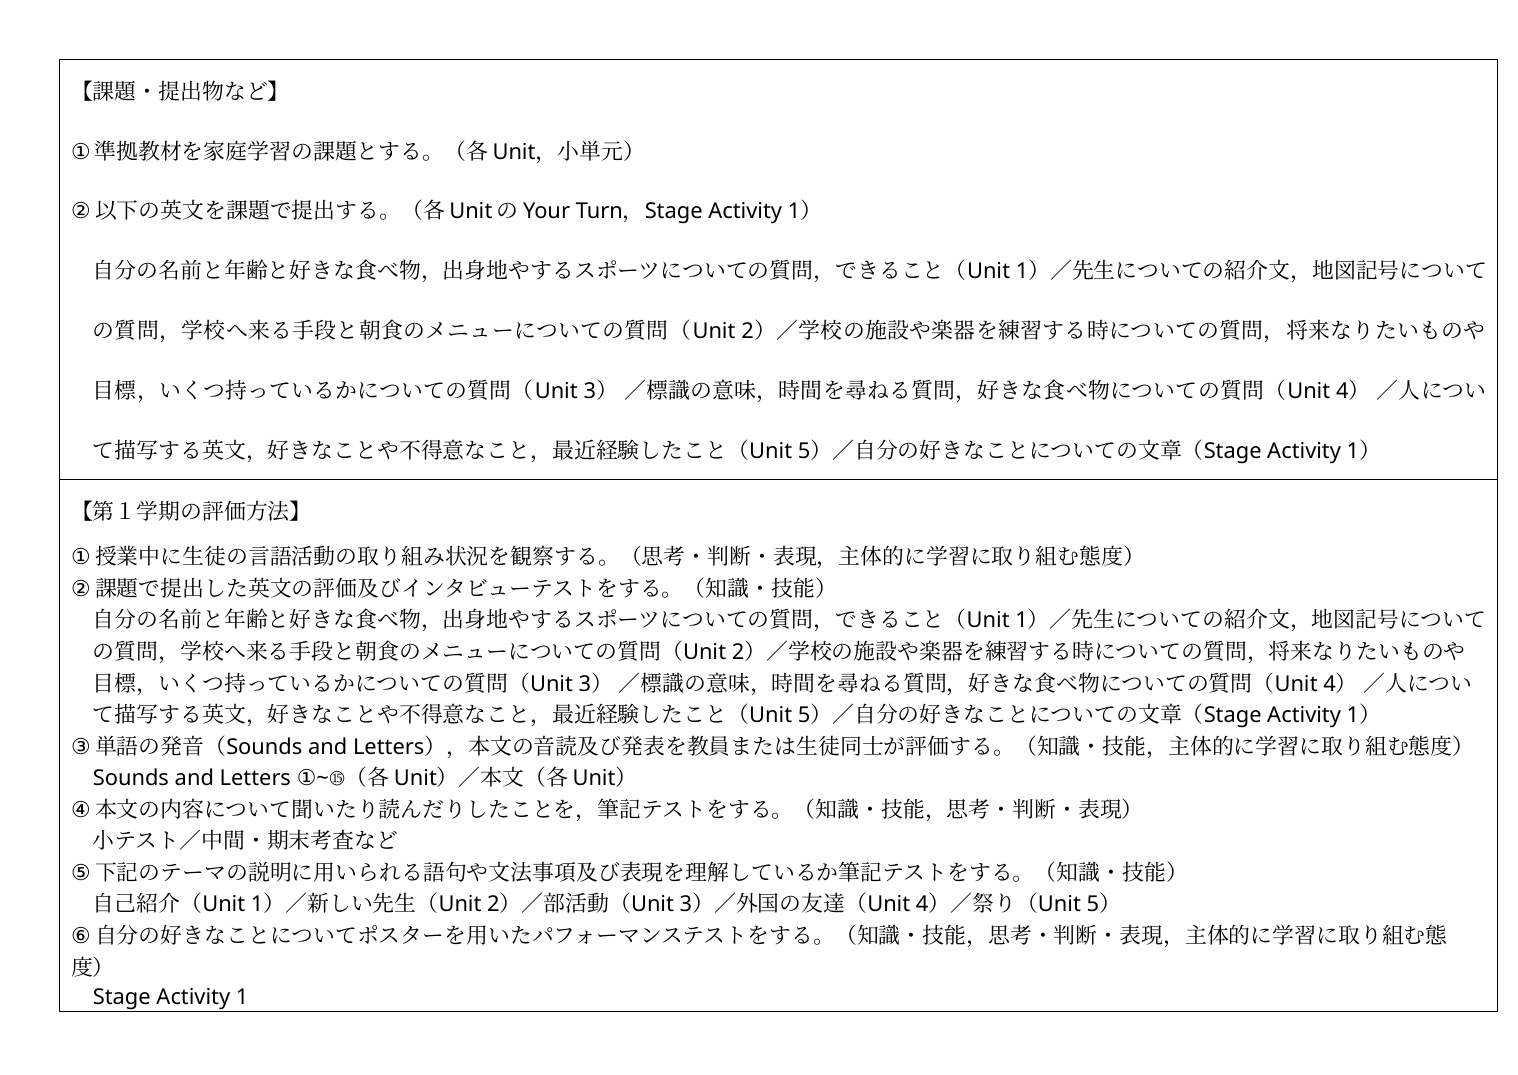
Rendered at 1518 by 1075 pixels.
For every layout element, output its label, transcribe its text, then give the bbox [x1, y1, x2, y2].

table_cell 【第１学期の評価方法】 ①授業中に生徒の言語活動の取り組み状況を観察する。（思考・判断・表現，主体的に学習に取り組む態度） ②課題で提出した英文の評価及びインタビューテストをする。（知識・技能） 自分の名前と年齢と好きな食べ物，出身地やするスポーツについての質問，できること（Unit 1）／先生についての紹介文，地図記号についての質問，学校へ来る手段と朝食のメニューについての質問（Unit 2）／学校の施設や楽器を練習する時についての質問，将来なりたいものや目標，いくつ持っているかについての質問（Unit 3） ／標識の意味，時間を尋ねる質問，好きな食べ物についての質問（Unit 4） ／人について描写する英文，好きなことや不得意なこと，最近経験したこと（Unit 5）／自分の好きなことについての文章（Stage Activity 1） ③単語の発音（Sounds and Letters），本文の音読及び発表を教員または生徒同士が評価する。（知識・技能，主体的に学習に取り組む態度） Sounds and Letters ①~⑮（各Unit）／本文（各Unit） ④本文の内容について聞いたり読んだりしたことを，筆記テストをする。（知識・技能，思考・判断・表現） 小テスト／中間・期末考査など ⑤下記のテーマの説明に用いられる語句や文法事項及び表現を理解しているか筆記テストをする。（知識・技能） 自己紹介（Unit 1）／新しい先生（Unit 2）／部活動（Unit 3）／外国の友達（Unit 4）／祭り（Unit 5） ⑥自分の好きなことについてポスターを用いたパフォーマンステストをする。（知識・技能，思考・判断・表現，主体的に学習に取り組む態度） Stage Activity 1 [60, 480, 1497, 1011]
table_cell 【課題・提出物など】 準拠教材を家庭学習の課題とする。（各Unit，小単元） ②以下の英文を課題で提出する。（各UnitのYour Turn，Stage Activity 1） 自分の名前と年齢と好きな食べ物，出身地やするスポーツについての質問，できること（Unit 1）／先生についての紹介文，地図記号についての質問，学校へ来る手段と朝食のメニューについての質問（Unit 2）／学校の施設や楽器を練習する時についての質問，将来なりたいものや目標，いくつ持っているかについての質問（Unit 3） ／標識の意味，時間を尋ねる質問，好きな食べ物についての質問（Unit 4） ／人について描写する英文，好きなことや不得意なこと，最近経験したこと（Unit 5）／自分の好きなことについての文章（Stage Activity 1） [60, 60, 1497, 479]
